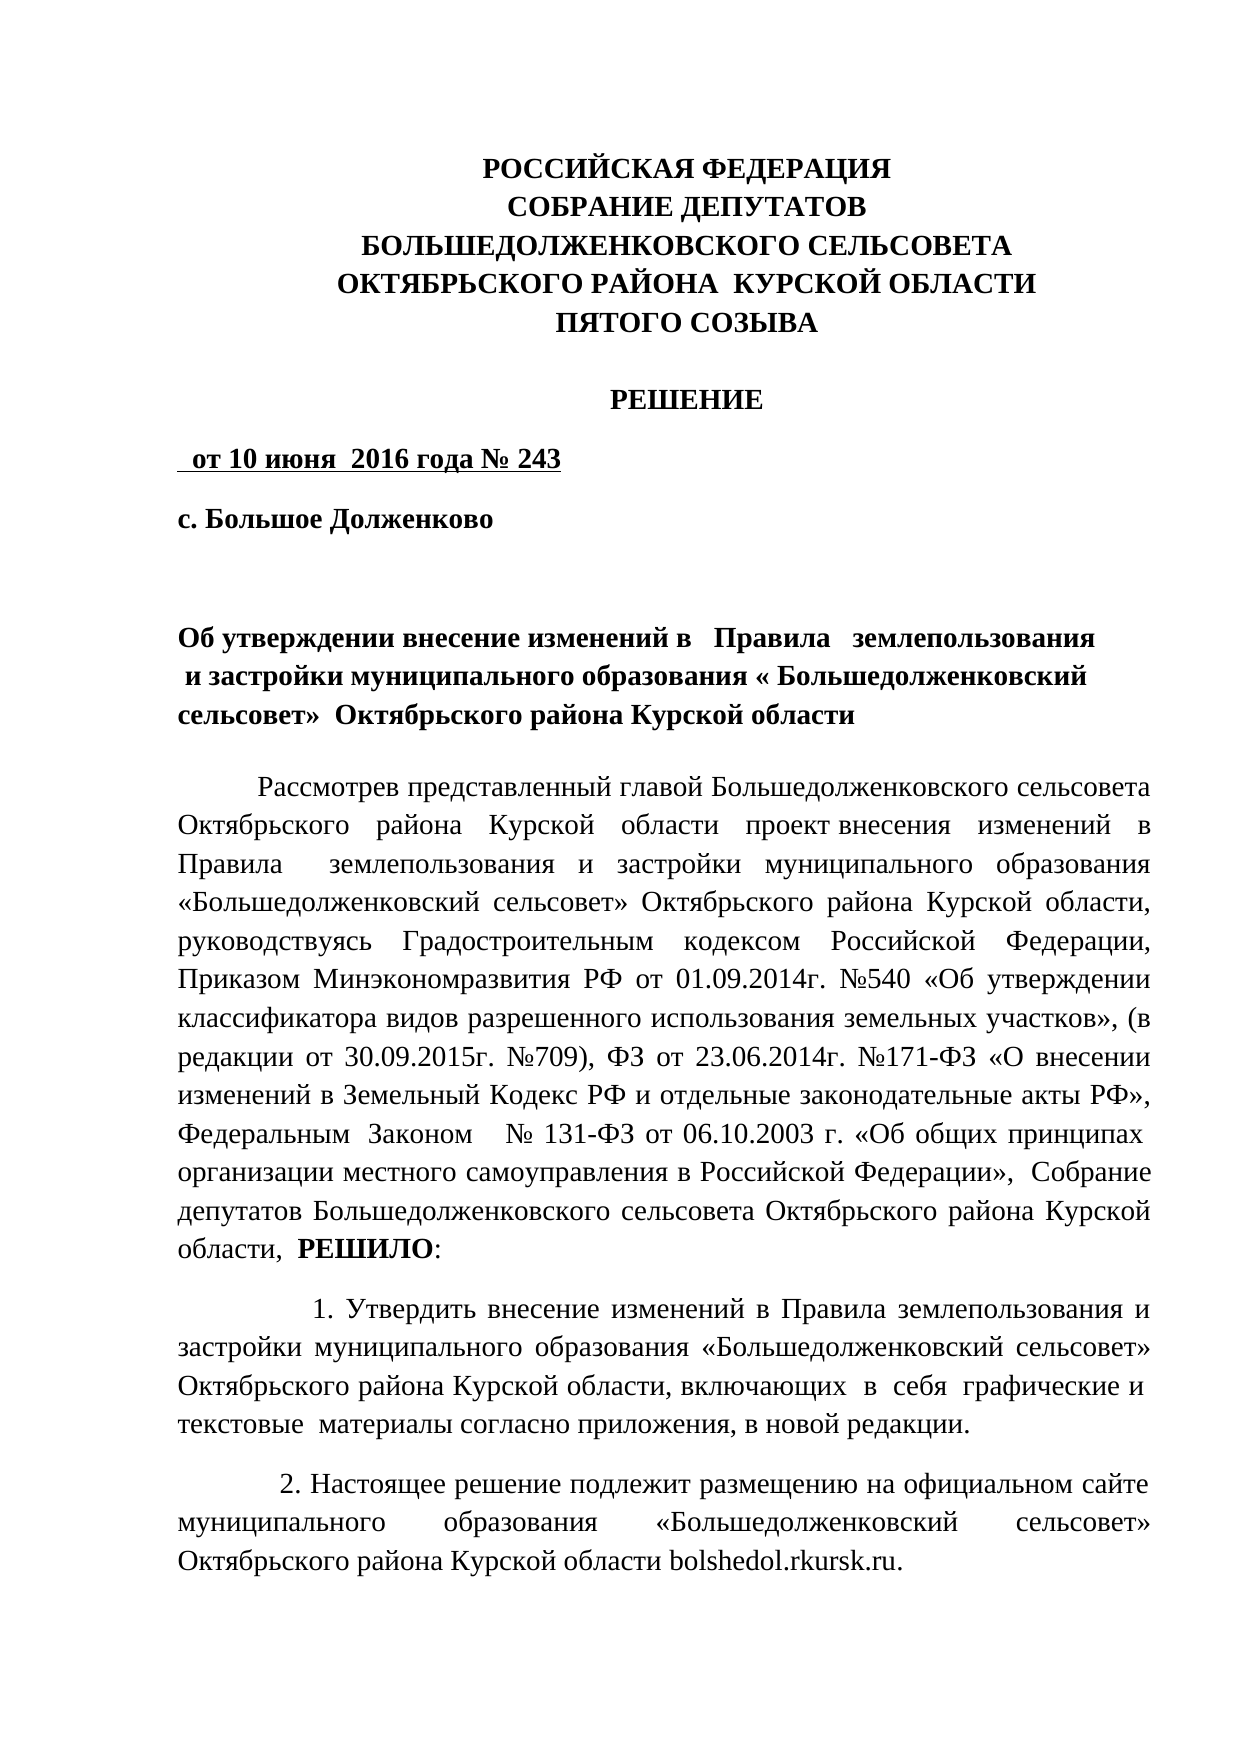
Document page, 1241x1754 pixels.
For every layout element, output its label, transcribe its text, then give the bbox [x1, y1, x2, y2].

text БОЛЬШЕДОЛЖЕНКОВСКОГО СЕЛЬСОВЕТА [177, 228, 1196, 262]
text СОБРАНИЕ ДЕПУТАТОВ [177, 189, 1196, 223]
text ПЯТОГО СОЗЫВА [177, 305, 1196, 339]
text РОССИЙСКАЯ ФЕДЕРАЦИЯ [177, 151, 1196, 184]
text с. Большое Долженково [177, 501, 1152, 534]
text Об утверждении внесение изменений в Правила землепользования [177, 620, 1152, 653]
text 2. Настоящее решение подлежит размещению на официальном сайте муниципального образования «Большедолженковский сельсовет» Октябрьского района Курской области bolshedol.rkursk.ru. [177, 1466, 1152, 1576]
text ОКТЯБРЬСКОГО РАЙОНА КУРСКОЙ ОБЛАСТИ [177, 267, 1196, 300]
text и застройки муниципального образования « Большедолженковский сельсовет» Октябрьского района Курской области [177, 658, 1152, 730]
text от 10 июня 2016 года № 243 [177, 442, 1152, 475]
text Рассмотрев представленный главой Большедолженковского сельсовета Октябрьского района Курской области проект внесения изменений в Правила землепользования и застройки муниципального образования «Большедолженковский сельсовет» Октябрьского района Курской области, руководствуясь Градостроительным кодексом Российской Федерации, Приказом Минэкономразвития РФ от 01.09.2014г. №540 «Об утверждении классификатора видов разрешенного использования земельных участков», (в редакции от 30.09.2015г. №709), ФЗ от 23.06.2014г. №171-ФЗ «О внесении изменений в Земельный Кодекс РФ и отдельные законодательные акты РФ», Федеральным Законом № 131-ФЗ от 06.10.2003 г. «Об общих принципах организации местного самоуправления в Российской Федерации», Собрание депутатов Большедолженковского сельсовета Октябрьского района Курской области, РЕШИЛО: [177, 769, 1152, 1265]
text 1. Утвердить внесение изменений в Правила землепользования и застройки муниципального образования «Большедолженковский сельсовет» Октябрьского района Курской области, включающих в себя графические и текстовые материалы согласно приложения, в новой редакции. [177, 1291, 1152, 1440]
text РЕШЕНИЕ [177, 382, 1196, 416]
